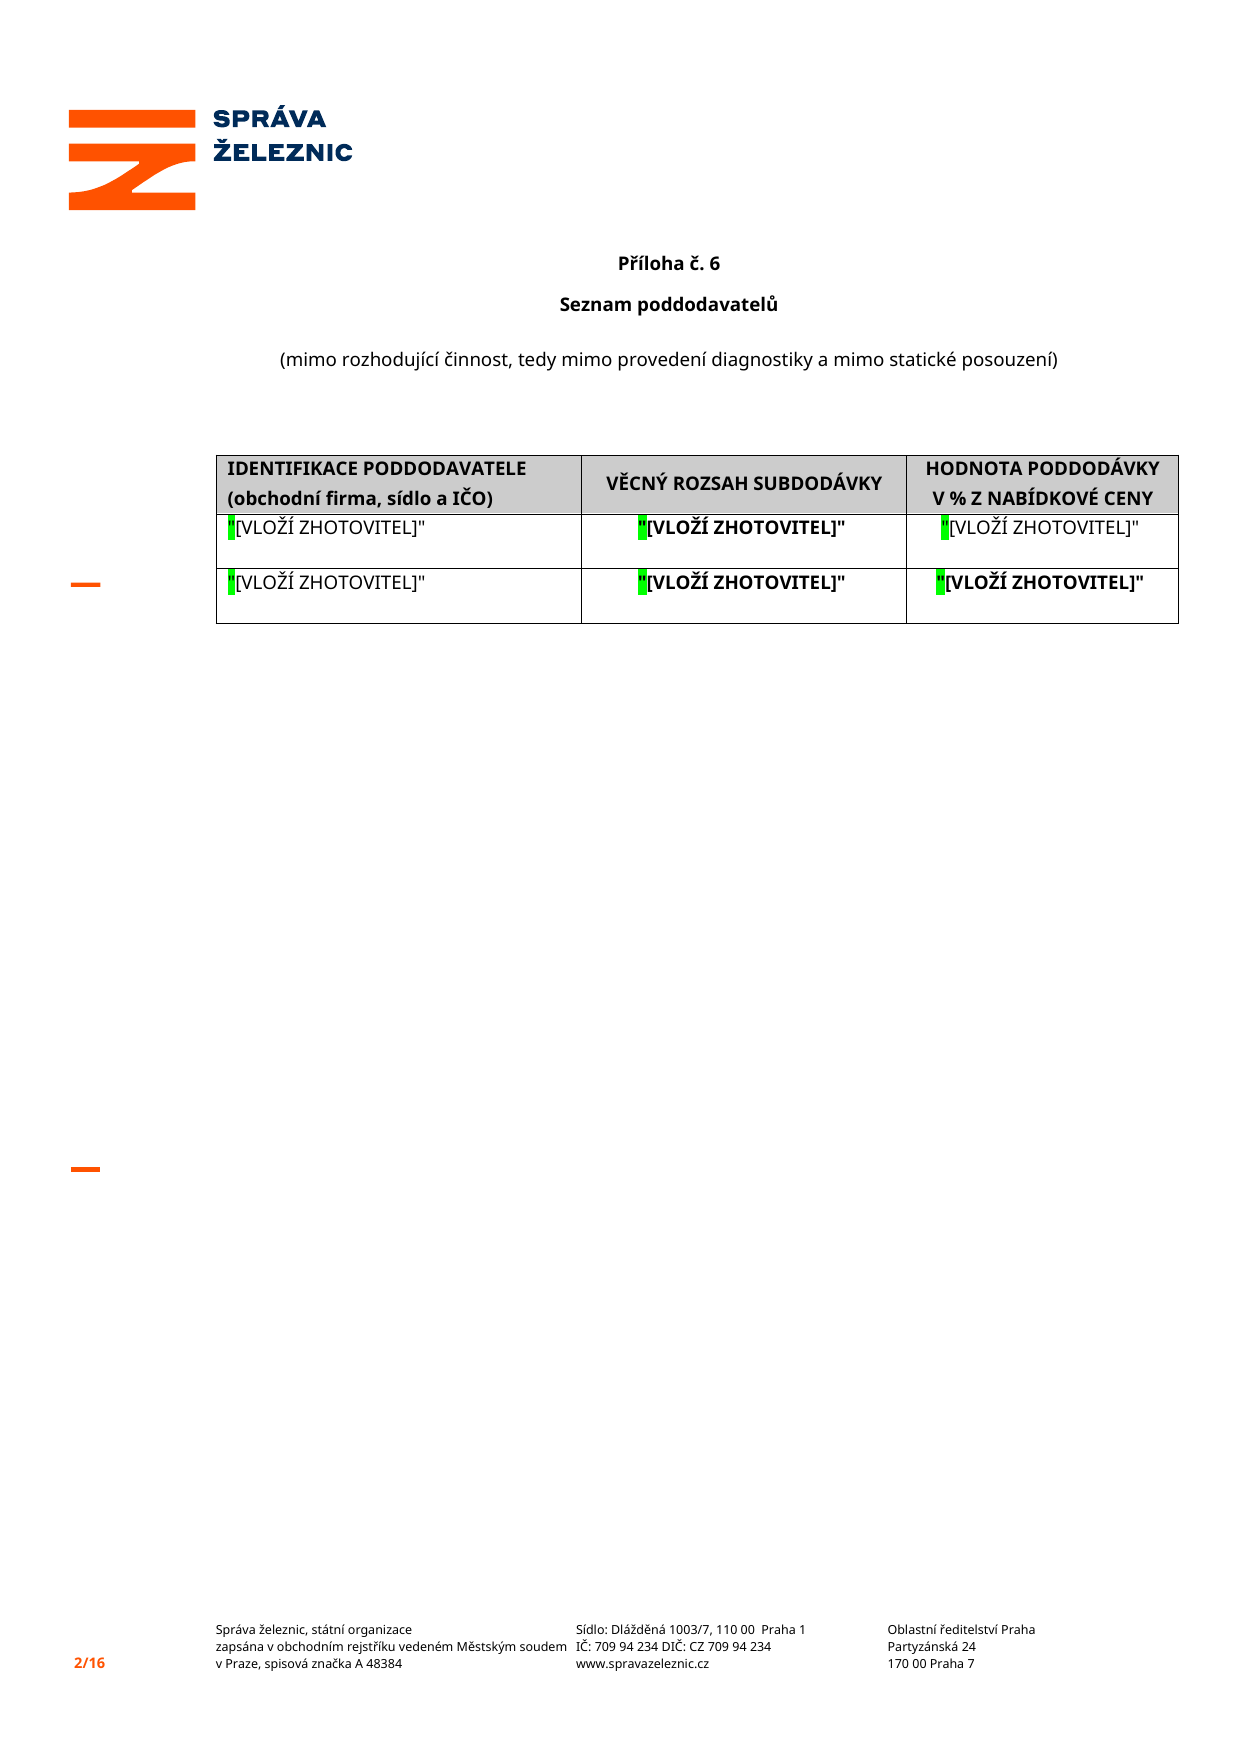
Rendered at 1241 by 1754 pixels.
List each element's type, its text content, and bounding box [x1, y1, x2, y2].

table_header HODNOTA PODDODÁVKY V % Z NABÍDKOVÉ CENY [907, 456, 1178, 513]
table_header IDENTIFIKACE PODDODAVATELE (obchodní firma, sídlo a IČO) [217, 456, 581, 513]
table_cell [907, 569, 1178, 623]
table_header VĚCNÝ ROZSAH SUBDODÁVKY [582, 456, 906, 513]
table_cell [582, 515, 906, 568]
table_cell [582, 569, 906, 623]
text (mimo rozhodující činnost, tedy mimo provedení diagnostiky a mimo statické posouzení) [216, 346, 1122, 371]
text Seznam poddodavatelů [216, 292, 1122, 317]
table_cell [217, 569, 581, 623]
text Příloha č. 6 [216, 250, 1122, 275]
table_cell [907, 515, 1178, 568]
table_cell [217, 515, 581, 568]
